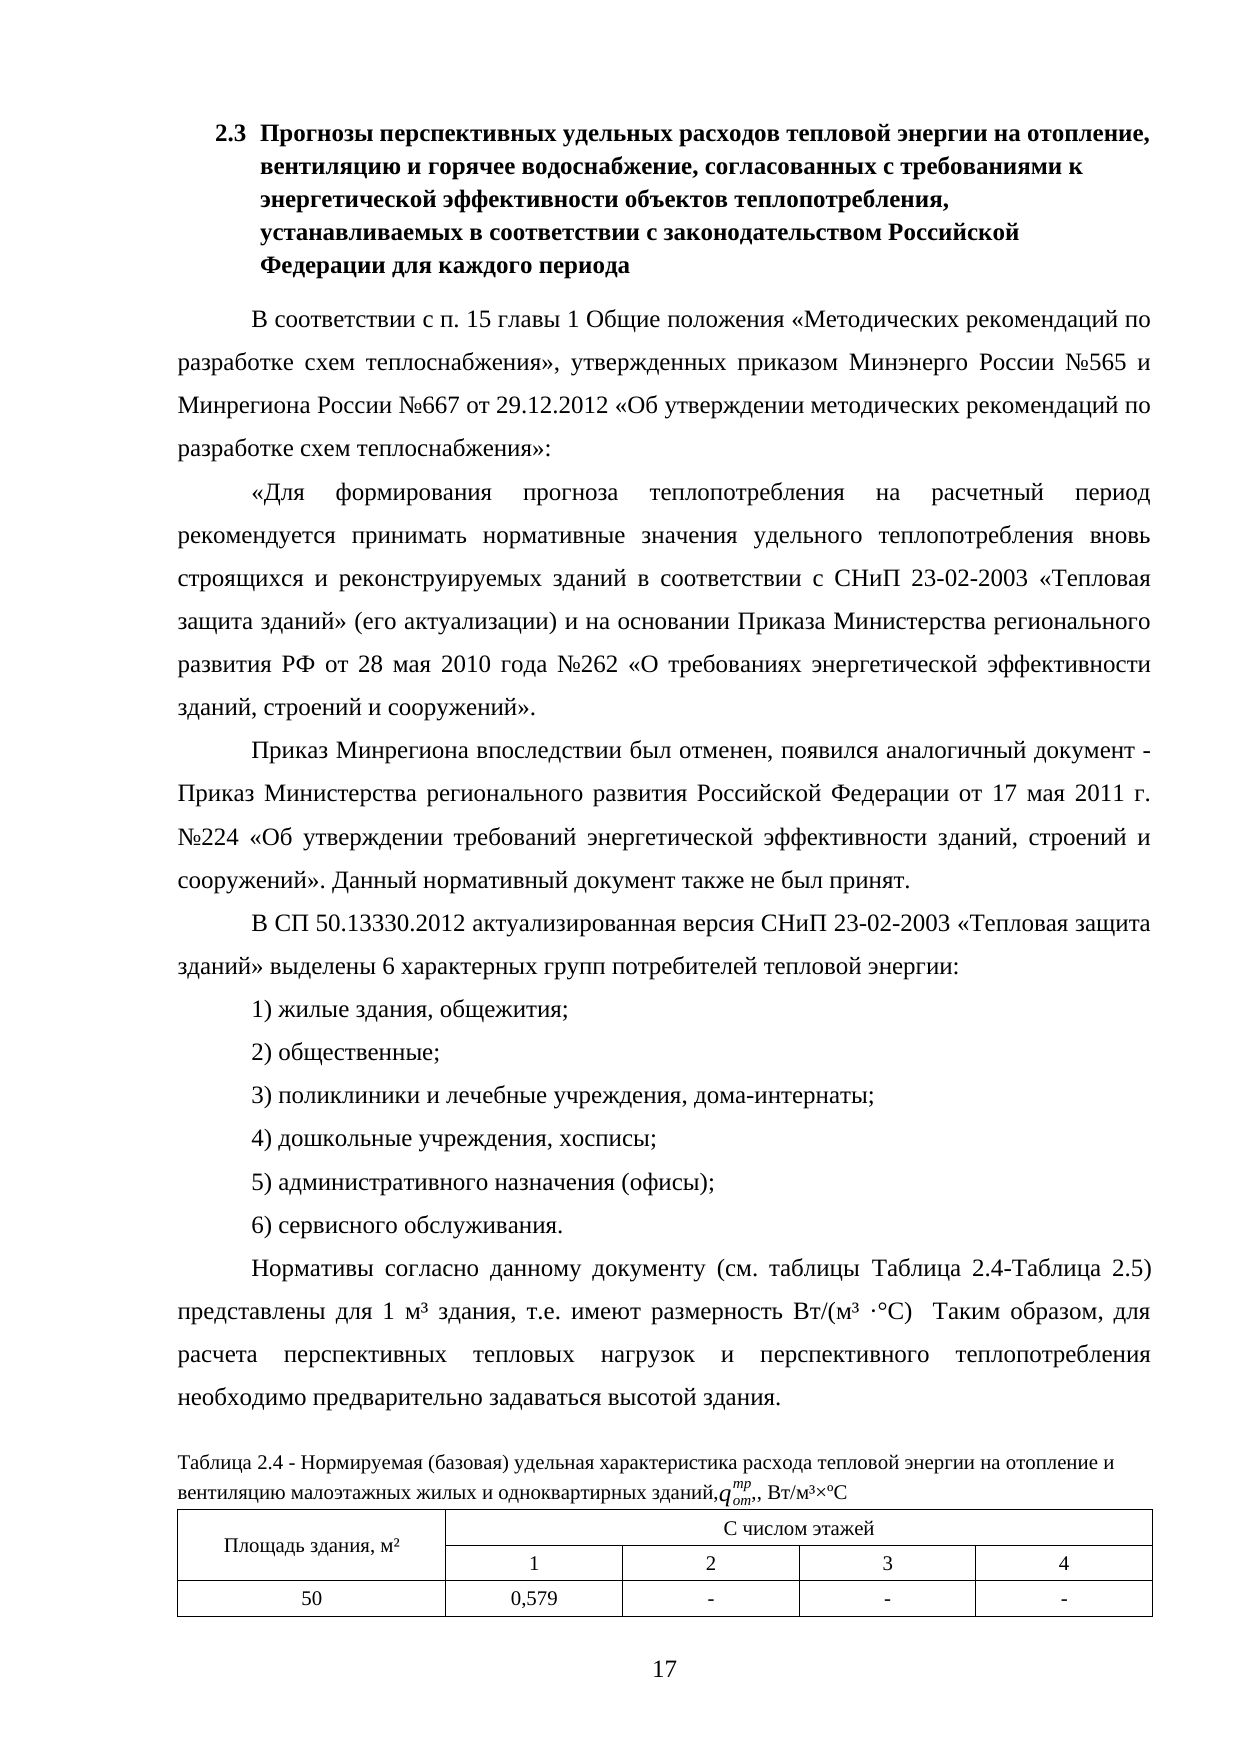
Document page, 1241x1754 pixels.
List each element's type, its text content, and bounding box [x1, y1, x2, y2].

table_cell 1 [446, 1546, 622, 1580]
table_cell 2 [623, 1546, 799, 1580]
table_cell - [800, 1581, 975, 1616]
text 3) поликлиники и лечебные учреждения, дома-интернаты; [177, 1080, 1152, 1109]
text «Для формирования прогноза теплопотребления на расчетный период рекомендуется принимать нормативные значения удельного теплопотребления вновь строящихся и реконструируемых зданий в соответствии с СНиП 23-02-2003 «Тепловая защита зданий» (его актуализации) и на основании Приказа Министерства регионального развития РФ от 28 мая 2010 года №262 «О требованиях энергетической эффективности зданий, строений и сооружений». [177, 477, 1152, 721]
text В СП 50.13330.2012 актуализированная версия СНиП 23-02-2003 «Тепловая защита зданий» выделены 6 характерных групп потребителей тепловой энергии: [177, 908, 1152, 980]
text 6) сервисного обслуживания. [177, 1210, 1152, 1238]
text 4) дошкольные учреждения, хосписы; [177, 1123, 1152, 1152]
table_header Площадь здания, м² [178, 1510, 445, 1580]
text 2) общественные; [177, 1037, 1152, 1066]
subtitle Прогнозы перспективных удельных расходов тепловой энергии на отопление, вентиляцию и горячее водоснабжение, согласованных с требованиями к энергетической эффективности объектов теплопотребления, устанавливаемых в соответствии с законодательством Российской Федерации для каждого периода [215, 118, 1152, 279]
table_cell 4 [976, 1546, 1152, 1580]
text 1) жилые здания, общежития; [177, 994, 1152, 1023]
table_header С числом этажей [446, 1510, 1152, 1545]
table_cell 0,579 [446, 1581, 622, 1616]
text В соответствии с п. 15 главы 1 Общие положения «Методических рекомендаций по разработке схем теплоснабжения», утвержденных приказом Минэнерго России №565 и Минрегиона России №667 от 29.12.2012 «Об утверждении методических рекомендаций по разработке схем теплоснабжения»: [177, 304, 1152, 462]
table_cell 3 [800, 1546, 975, 1580]
table_cell 50 [178, 1581, 445, 1616]
text Приказ Минрегиона впоследствии был отменен, появился аналогичный документ - Приказ Министерства регионального развития Российской Федерации от 17 мая 2011 г. №224 «Об утверждении требований энергетической эффективности зданий, строений и сооружений». Данный нормативный документ также не был принят. [177, 735, 1152, 893]
text 5) административного назначения (офисы); [177, 1167, 1152, 1195]
table_cell - [623, 1581, 799, 1616]
table_cell - [976, 1581, 1152, 1616]
text Нормативы согласно данному документу (см. таблицы Таблица 2.4-Таблица 2.5) представлены для 1 м³ здания, т.е. имеют размерность Вт/(м³ ·°C) Таким образом, для расчета перспективных тепловых нагрузок и перспективного теплопотребления необходимо предварительно задаваться высотой здания. [177, 1253, 1152, 1411]
